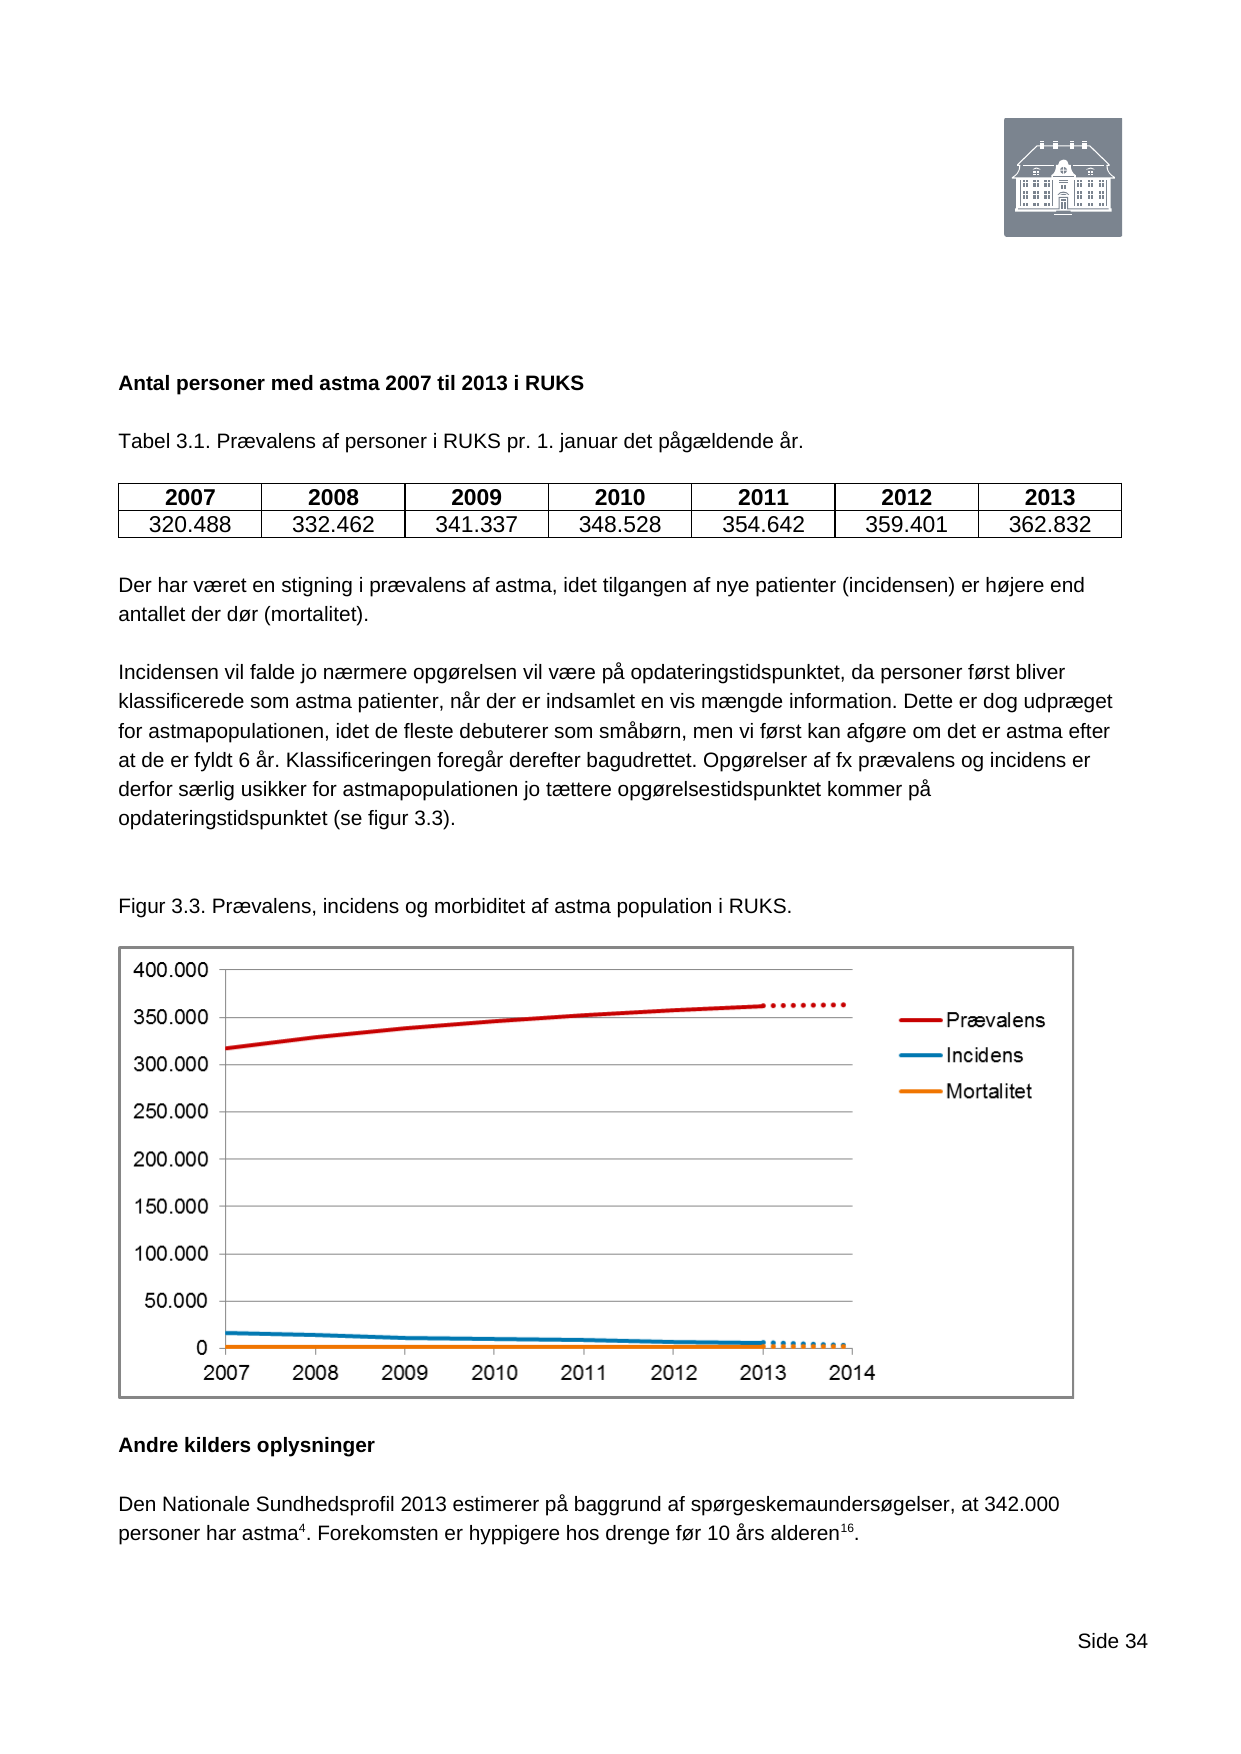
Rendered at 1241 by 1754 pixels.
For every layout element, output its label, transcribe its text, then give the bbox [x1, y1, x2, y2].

text Incidensen vil falde jo nærmere opgørelsen vil være på opdateringstidspunktet, da personer først bliver klassificerede som astma patienter, når der er indsamlet en vis mængde information. Dette er dog udpræget for astmapopulationen, idet de fleste debuterer som småbørn, men vi først kan afgøre om det er astma efter at de er fyldt 6 år. Klassificeringen foregår derefter bagudrettet. Opgørelser af fx prævalens og incidens er derfor særlig usikker for astmapopulationen jo tættere opgørelsestidspunktet kommer på opdateringstidspunktet (se figur 3.3). [118, 655, 1122, 830]
text Den Nationale Sundhedsprofil 2013 estimerer på baggrund af spørgeskemaundersøgelser, at 342.000 personer har astma4. Forekomsten er hyppigere hos drenge før 10 års alderen. [118, 1486, 1122, 1544]
table_header 2007 [119, 484, 261, 510]
table_cell 332.462 [262, 511, 404, 537]
subtitle Andre kilders oplysninger [118, 1428, 1122, 1457]
table_cell 341.337 [406, 511, 548, 537]
table_cell 354.642 [692, 511, 834, 537]
table_cell 348.528 [549, 511, 691, 537]
table_header 2010 [549, 484, 691, 510]
text Der har været en stigning i prævalens af astma, idet tilgangen af nye patienter (incidensen) er højere end antallet der dør (mortalitet). [118, 567, 1122, 626]
table_cell 359.401 [836, 511, 978, 537]
table_header 2013 [979, 484, 1121, 510]
table_cell 320.488 [119, 511, 261, 537]
text Tabel 3.1. Prævalens af personer i RUKS pr. 1. januar det pågældende år. [118, 424, 1122, 453]
table_cell 362.832 [979, 511, 1121, 537]
picture [118, 946, 1075, 1399]
subtitle Antal personer med astma 2007 til 2013 i RUKS [118, 366, 1122, 395]
table_header 2011 [692, 484, 834, 510]
table_header 2009 [406, 484, 548, 510]
text Figur 3.3. Prævalens, incidens og morbiditet af astma population i RUKS. [118, 888, 1122, 917]
table_header 2008 [262, 484, 404, 510]
table_header 2012 [836, 484, 978, 510]
